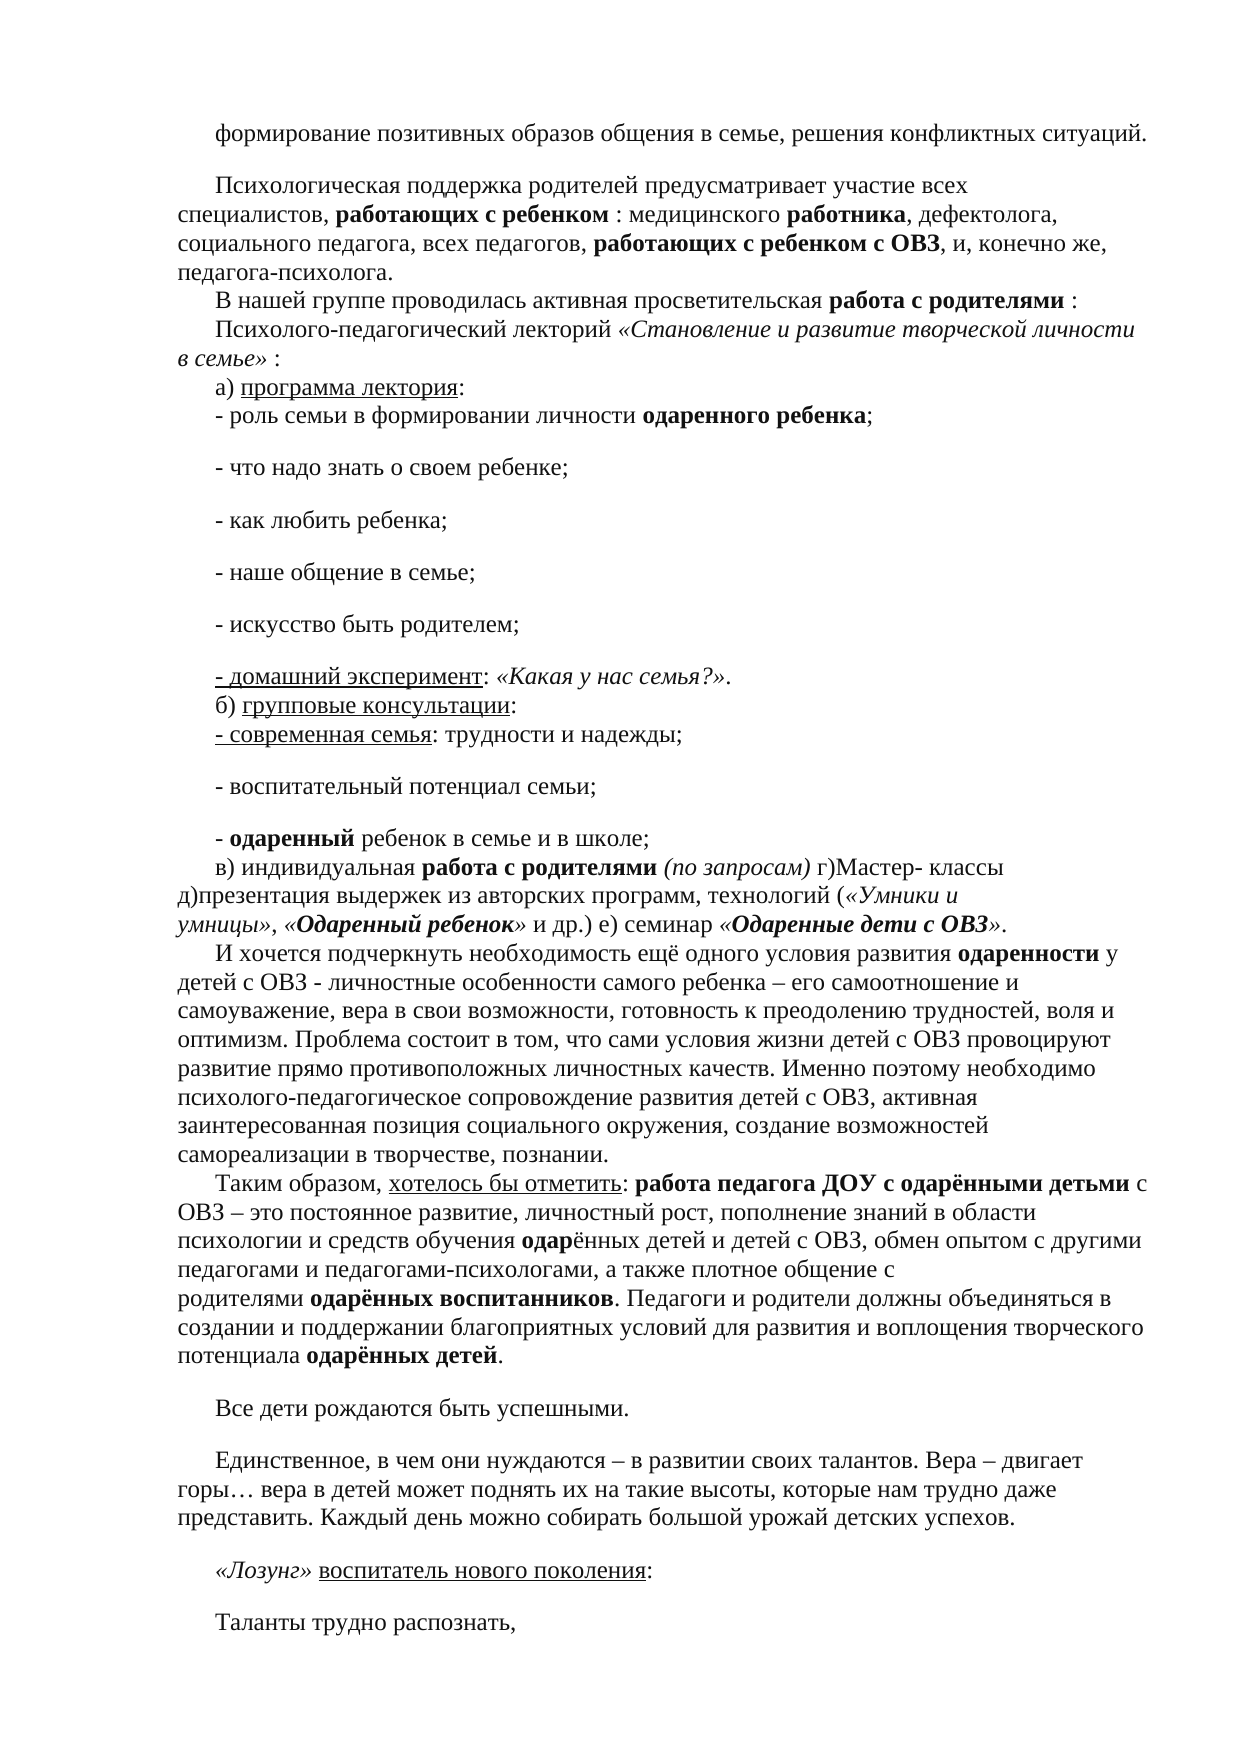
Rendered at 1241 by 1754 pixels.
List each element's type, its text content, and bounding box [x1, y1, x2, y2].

text И хочется подчеркнуть необходимость ещё одного условия развития одаренности у детей с ОВЗ - личностные особенности самого ребенка – его самоотношение и самоуважение, вера в свои возможности, готовность к преодолению трудностей, воля и оптимизм. Проблема состоит в том, что сами условия жизни детей с ОВЗ провоцируют развитие прямо противоположных личностных качеств. Именно поэтому необходимо психолого-педагогическое сопровождение развития детей с ОВЗ, активная заинтересованная позиция социального окружения, создание возможностей самореализации в творчестве, познании. [177, 938, 1152, 1168]
text - домашний эксперимент: «Какая у нас семья?». [177, 661, 1152, 690]
text в) индивидуальная работа с родителями (по запросам) г)Мастер- классы д)презентация выдержек из авторских программ, технологий («Умники и умницы», «Одаренный ребенок» и др.) е) семинар «Одаренные дети с ОВЗ». [177, 852, 1152, 938]
text - роль семьи в формировании личности одаренного ребенка; [177, 400, 1152, 429]
text - одаренный ребенок в семье и в школе; [177, 823, 1152, 852]
text - наше общение в семье; [177, 557, 1152, 586]
text - что надо знать о своем ребенке; [177, 452, 1152, 481]
text - воспитательный потенциал семьи; [177, 771, 1152, 800]
text - современная семья: трудности и надежды; [177, 719, 1152, 747]
text - искусство быть родителем; [177, 609, 1152, 638]
text а) программа лектория: [177, 372, 1152, 400]
text Все дети рождаются быть успешными. [177, 1393, 1152, 1422]
text Таланты трудно распознать, [177, 1607, 1152, 1636]
text Психологическая поддержка родителей предусматривает участие всех специалистов, работающих с ребенком : медицинского работника, дефектолога, социального педагога, всех педагогов, работающих с ребенком с ОВЗ, и, конечно же, педагога-психолога. [177, 170, 1152, 285]
text Психолого-педагогический лекторий «Становление и развитие творческой личности в семье» : [177, 314, 1152, 372]
text - как любить ребенка; [177, 505, 1152, 533]
text Таким образом, хотелось бы отметить: работа педагога ДОУ с одарёнными детьми с ОВЗ – это постоянное развитие, личностный рост, пополнение знаний в области психологии и средств обучения одарённых детей и детей с ОВЗ, обмен опытом с другими педагогами и педагогами-психологами, а также плотное общение с родителями одарённых воспитанников. Педагоги и родители должны объединяться в создании и поддержании благоприятных условий для развития и воплощения творческого потенциала одарённых детей. [177, 1168, 1152, 1369]
text «Лозунг» воспитатель нового поколения: [177, 1555, 1152, 1583]
text б) групповые консультации: [177, 690, 1152, 719]
text формирование позитивных образов общения в семье, решения конфликтных ситуаций. [177, 118, 1152, 147]
text В нашей группе проводилась активная просветительская работа с родителями : [177, 285, 1152, 314]
text Единственное, в чем они нуждаются – в развитии своих талантов. Вера – двигает горы… вера в детей может поднять их на такие высоты, которые нам трудно даже представить. Каждый день можно собирать большой урожай детских успехов. [177, 1445, 1152, 1531]
